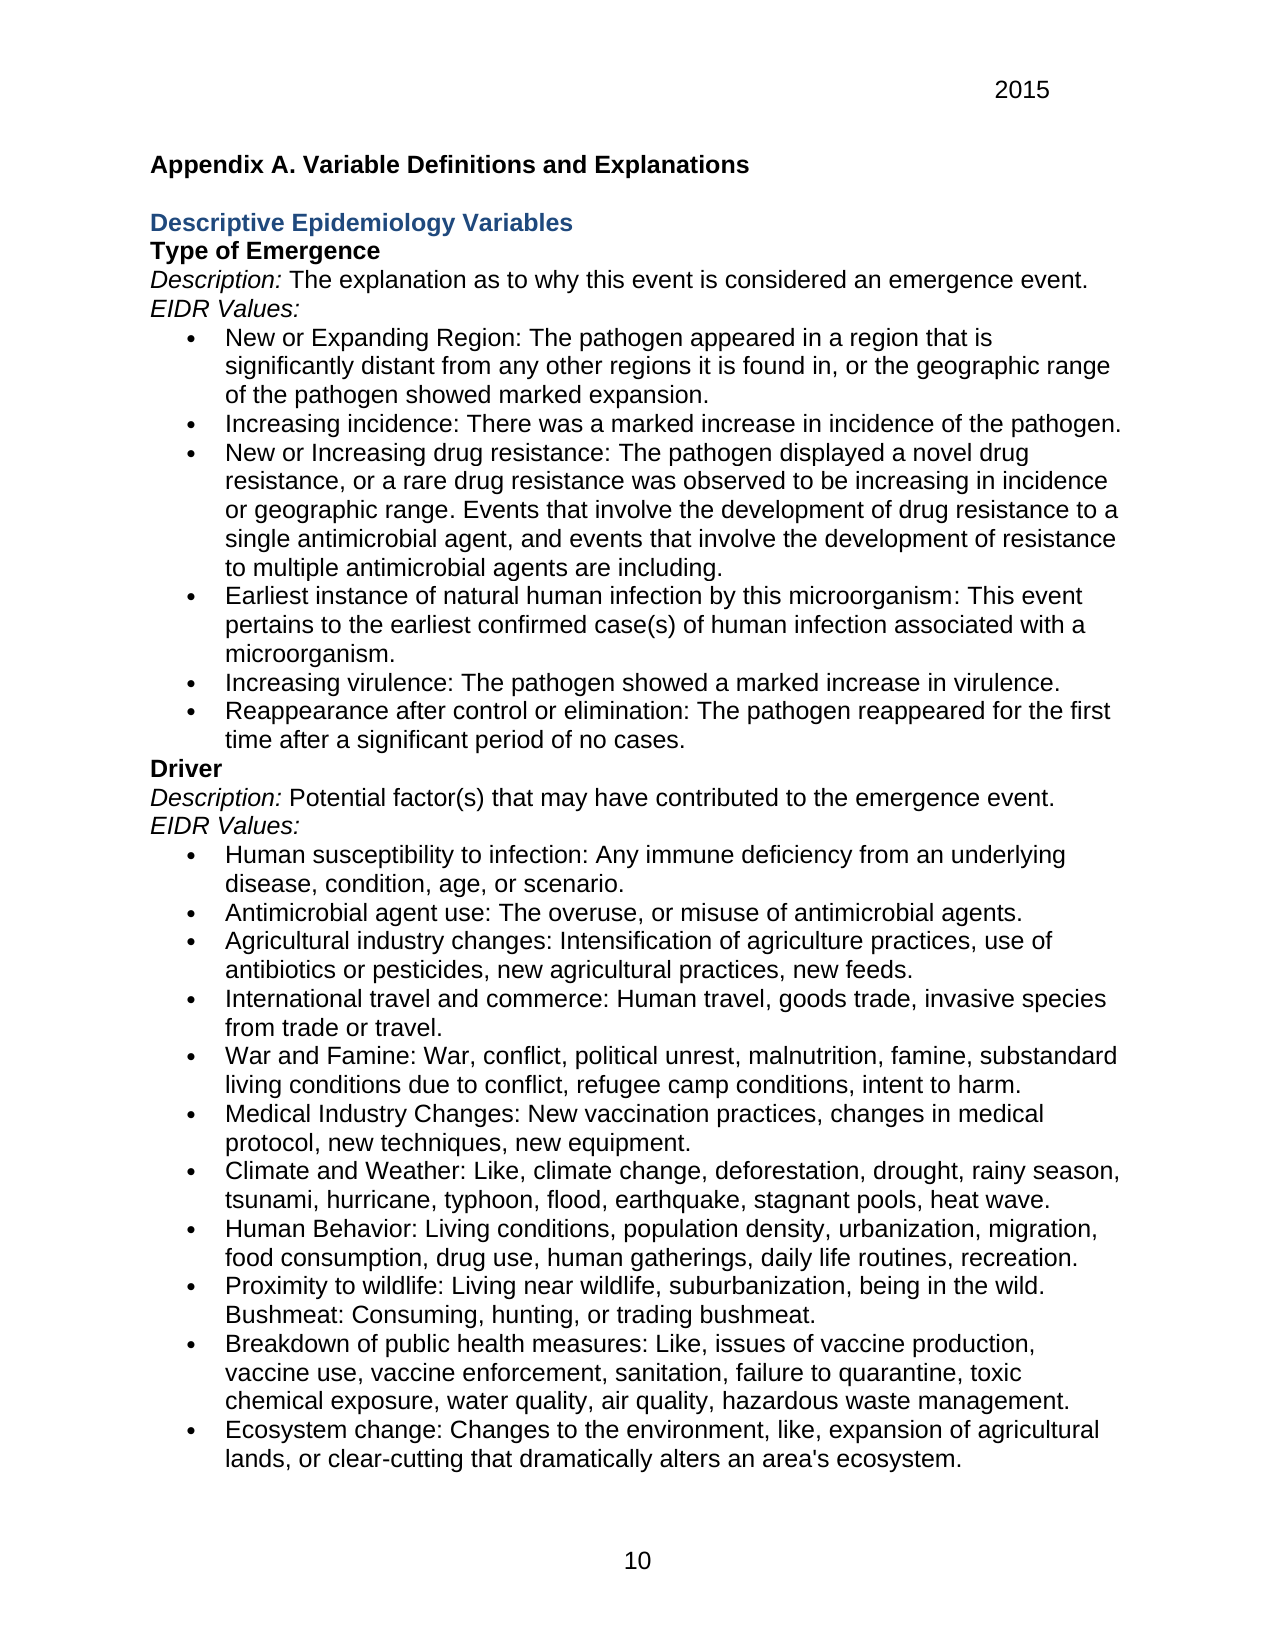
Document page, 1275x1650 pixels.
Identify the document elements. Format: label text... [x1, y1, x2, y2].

text Descriptive Epidemiology Variables [150, 207, 1125, 236]
list Agricultural industry changes: Intensification of agriculture practices, use of antibiotics or pesticides, new agricultural practices, new feeds. [187, 926, 1125, 984]
text Driver [150, 754, 1125, 782]
text Appendix A. Variable Definitions and Explanations [150, 150, 1125, 179]
list Increasing virulence: The pathogen showed a marked increase in virulence. [187, 667, 1125, 696]
text EIDR Values: [150, 294, 1125, 322]
list War and Famine: War, conflict, political unrest, malnutrition, famine, substandard living conditions due to conflict, refugee camp conditions, intent to harm. [187, 1041, 1125, 1099]
text Description: Potential factor(s) that may have contributed to the emergence event. [150, 782, 1125, 811]
list New or Expanding Region: The pathogen appeared in a region that is significantly distant from any other regions it is found in, or the geographic range of the pathogen showed marked expansion. [187, 322, 1125, 409]
list Antimicrobial agent use: The overuse, or misuse of antimicrobial agents. [187, 897, 1125, 926]
list International travel and commerce: Human travel, goods trade, invasive species from trade or travel. [187, 984, 1125, 1041]
list Increasing incidence: There was a marked increase in incidence of the pathogen. [187, 409, 1125, 437]
list Proximity to wildlife: Living near wildlife, suburbanization, being in the wild. Bushmeat: Consuming, hunting, or trading bushmeat. [187, 1271, 1125, 1329]
list New or Increasing drug resistance: The pathogen displayed a novel drug resistance, or a rare drug resistance was observed to be increasing in incidence or geographic range. Events that involve the development of drug resistance to a single antimicrobial agent, and events that involve the development of resistance to multiple antimicrobial agents are including. [187, 437, 1125, 581]
text Type of Emergence [150, 236, 1125, 265]
text Description: The explanation as to why this event is considered an emergence event. [150, 265, 1125, 294]
list Medical Industry Changes: New vaccination practices, changes in medical protocol, new techniques, new equipment. [187, 1099, 1125, 1156]
list Climate and Weather: Like, climate change, deforestation, drought, rainy season, tsunami, hurricane, typhoon, flood, earthquake, stagnant pools, heat wave. [187, 1156, 1125, 1214]
text EIDR Values: [150, 811, 1125, 840]
list Earliest instance of natural human infection by this microorganism: This event pertains to the earliest confirmed case(s) of human infection associated with a microorganism. [187, 581, 1125, 667]
list Human Behavior: Living conditions, population density, urbanization, migration, food consumption, drug use, human gatherings, daily life routines, recreation. [187, 1214, 1125, 1271]
list Reappearance after control or elimination: The pathogen reappeared for the first time after a significant period of no cases. [187, 696, 1125, 754]
list Ecosystem change: Changes to the environment, like, expansion of agricultural lands, or clear-cutting that dramatically alters an area's ecosystem. [187, 1415, 1125, 1472]
list Human susceptibility to infection: Any immune deficiency from an underlying disease, condition, age, or scenario. [187, 840, 1125, 897]
list Breakdown of public health measures: Like, issues of vaccine production, vaccine use, vaccine enforcement, sanitation, failure to quarantine, toxic chemical exposure, water quality, air quality, hazardous waste management. [187, 1329, 1125, 1415]
